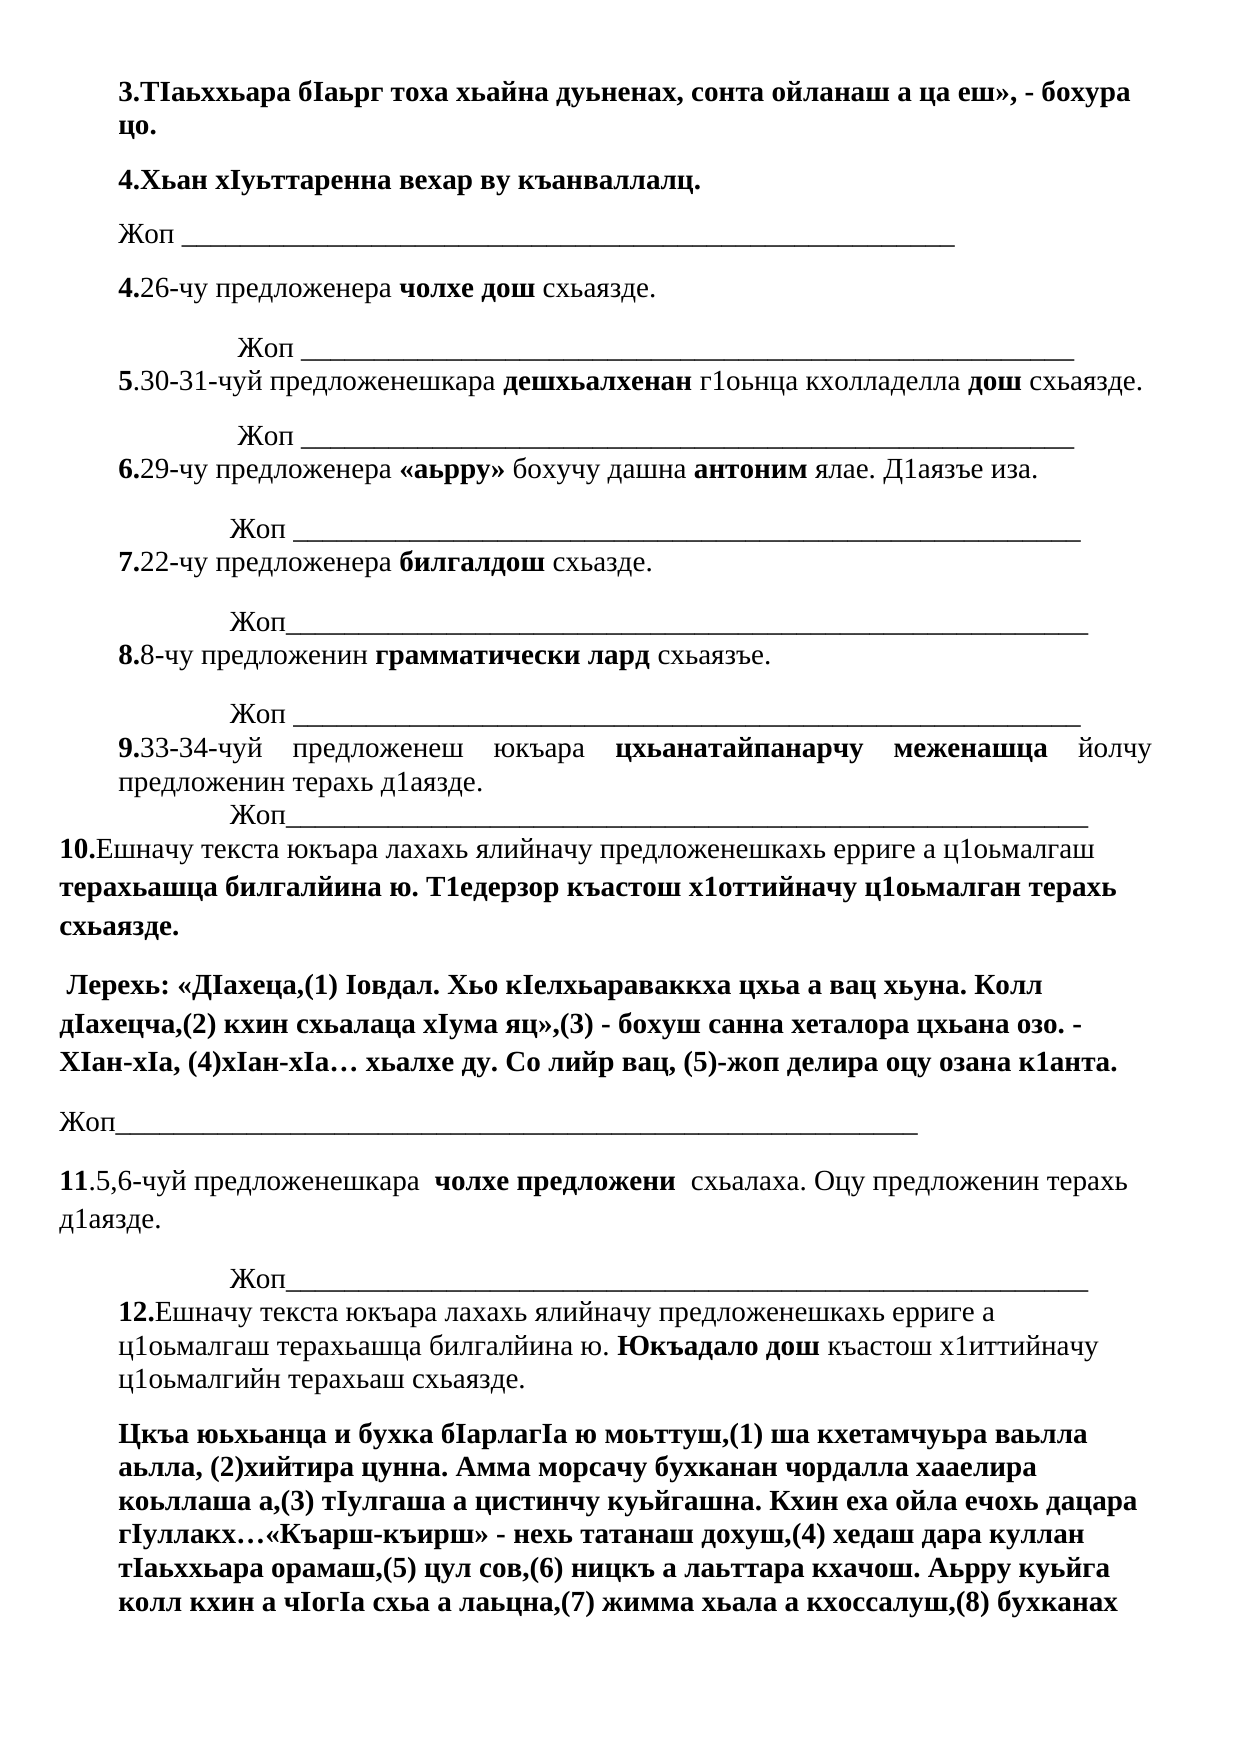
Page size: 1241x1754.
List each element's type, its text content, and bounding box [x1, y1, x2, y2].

text 3.ТIаьххьара бIаьрг тоха хьайна дуьненах, сонта ойланаш а ца еш», - бохура цо. [118, 74, 1152, 141]
list Жоп ______________________________________________________ [185, 697, 1152, 730]
text Лерехь: «ДIахеца,(1) Iовдал. Хьо кIелхьараваккха цхьа а вац хьуна. Колл дIахецча,(2) кхин схьалаца хIума яц»,(3) - бохуш санна хеталора цхьана озо. - ХIан-хIа, (4)хIан-хIа… хьалхе ду. Со лийр вац, (5)-жоп делира оцу озана к1анта. [59, 967, 1152, 1078]
text Жоп_______________________________________________________ [59, 1104, 1152, 1137]
list Жоп_______________________________________________________ [185, 1261, 1152, 1294]
text 4.26-чу предложенера чолхе дош схьаязде. [118, 271, 1152, 304]
list Жоп ______________________________________________________ [185, 511, 1152, 544]
list Жоп_______________________________________________________ [185, 797, 1152, 831]
text 7.22-чу предложенера билгалдош схьазде. [118, 544, 1152, 578]
list Жоп _____________________________________________________ [193, 330, 1152, 363]
list Жоп_______________________________________________________ [185, 604, 1152, 637]
text 12.Ешначу текста юкъара лахахь ялийначу предложенешкахь ерриге а ц1оьмалгаш терахьашца билгалйина ю. Юкъадало дош къастош х1иттийначу ц1оьмалгийн терахьаш схьаязде. [118, 1294, 1152, 1395]
text 11.5,6-чуй предложенешкара чолхе предложени схьалаха. Оцу предложенин терахь д1аязде. [59, 1163, 1152, 1235]
text 4.Хьан хIуьттаренна вехар ву къанваллалц. [118, 162, 1152, 195]
text 10.Ешначу текста юкъара лахахь ялийначу предложенешкахь ерриге а ц1оьмалгаш терахьашца билгалйина ю. Т1едерзор къастош х1оттийначу ц1оьмалган терахь схьаязде. [59, 831, 1152, 941]
text Жоп _____________________________________________________ [118, 216, 1152, 250]
text 8.8-чу предложенин грамматически лард схьаязъе. [118, 637, 1152, 671]
list Жоп _____________________________________________________ [193, 418, 1152, 451]
text 6.29-чу предложенера «аьрру» бохучу дашна антоним ялае. Д1аязъе иза. [118, 451, 1152, 485]
list 9.33-34-чуй предложенеш юкъара цхьанатайпанарчу меженашца йолчу предложенин терахь д1аязде. [118, 730, 1152, 797]
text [118, 1416, 1152, 1617]
text 5.30-31-чуй предложенешкара дешхьалхенан г1оьнца кхолладелла дош схьаязде. [118, 363, 1152, 397]
